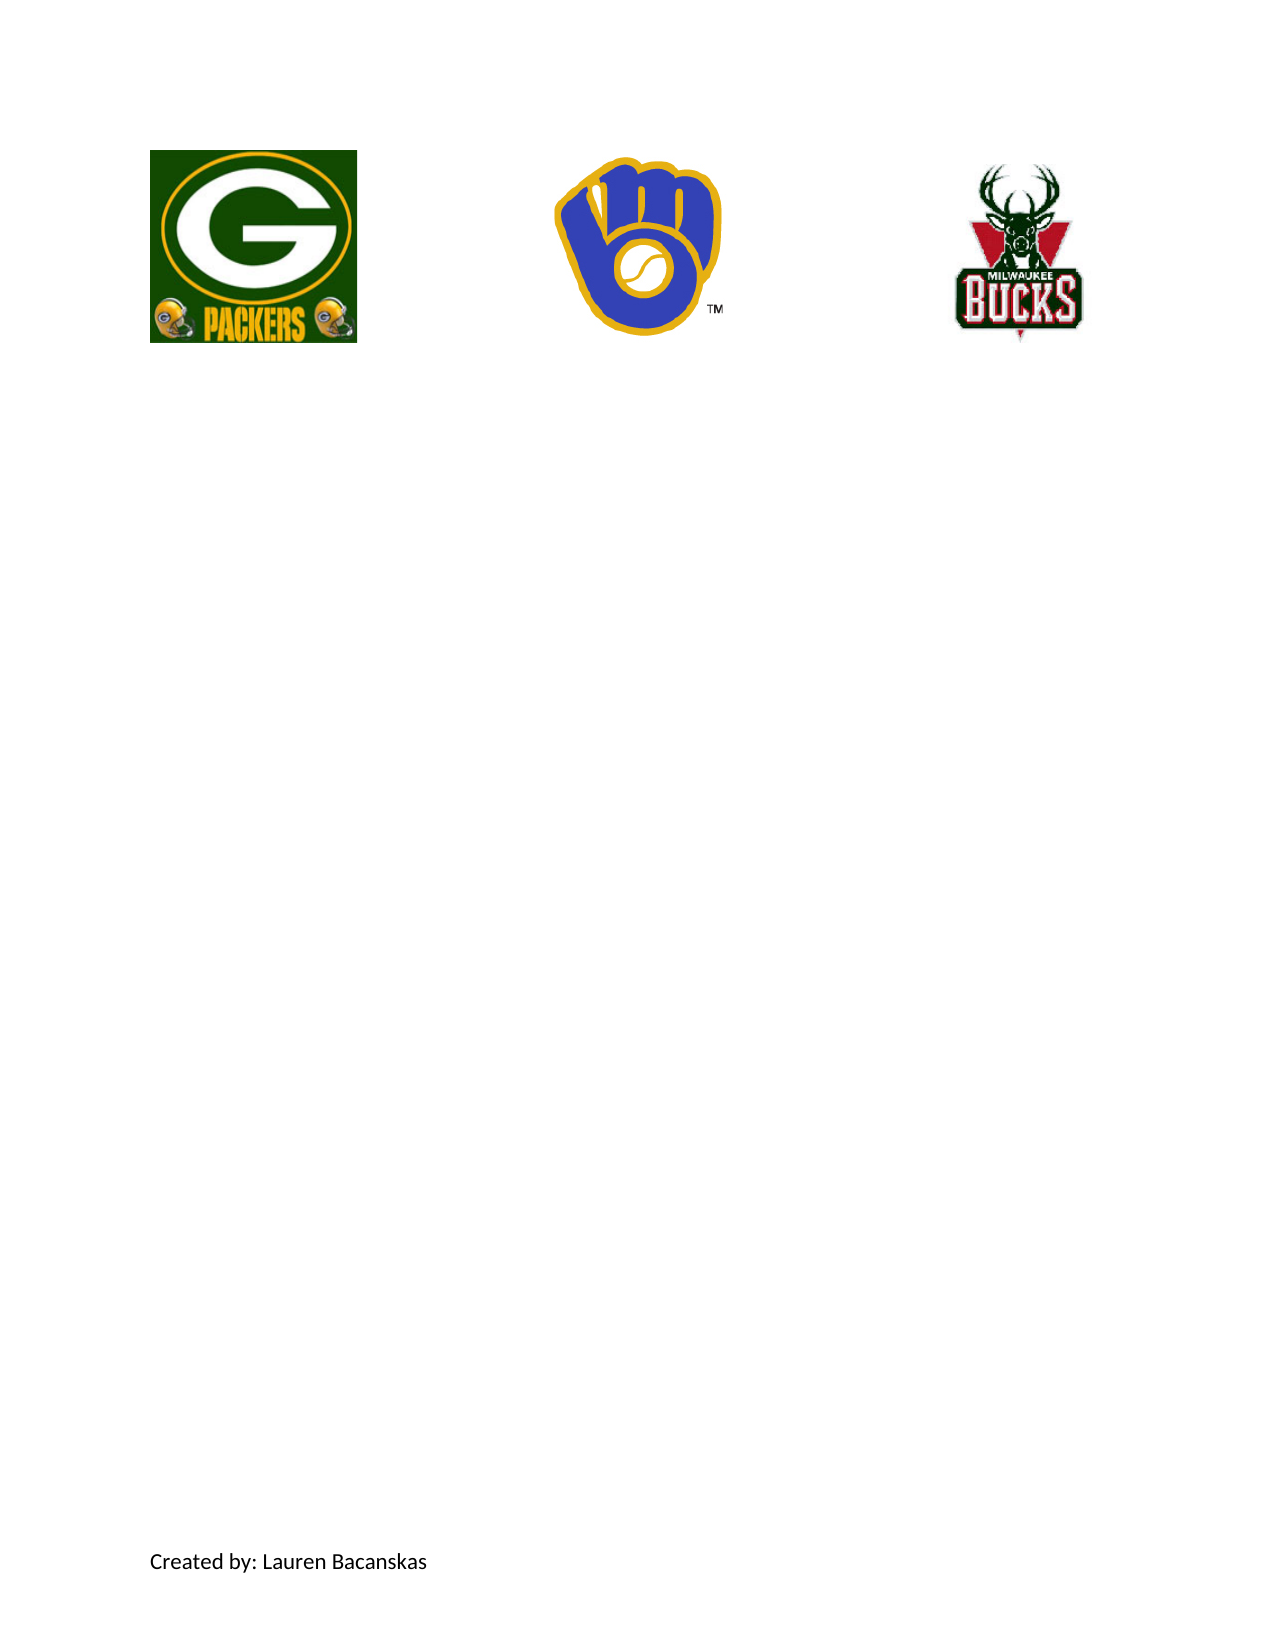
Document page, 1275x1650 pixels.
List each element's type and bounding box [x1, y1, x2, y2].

picture [542, 150, 735, 343]
picture [150, 150, 358, 343]
picture [931, 164, 1112, 343]
